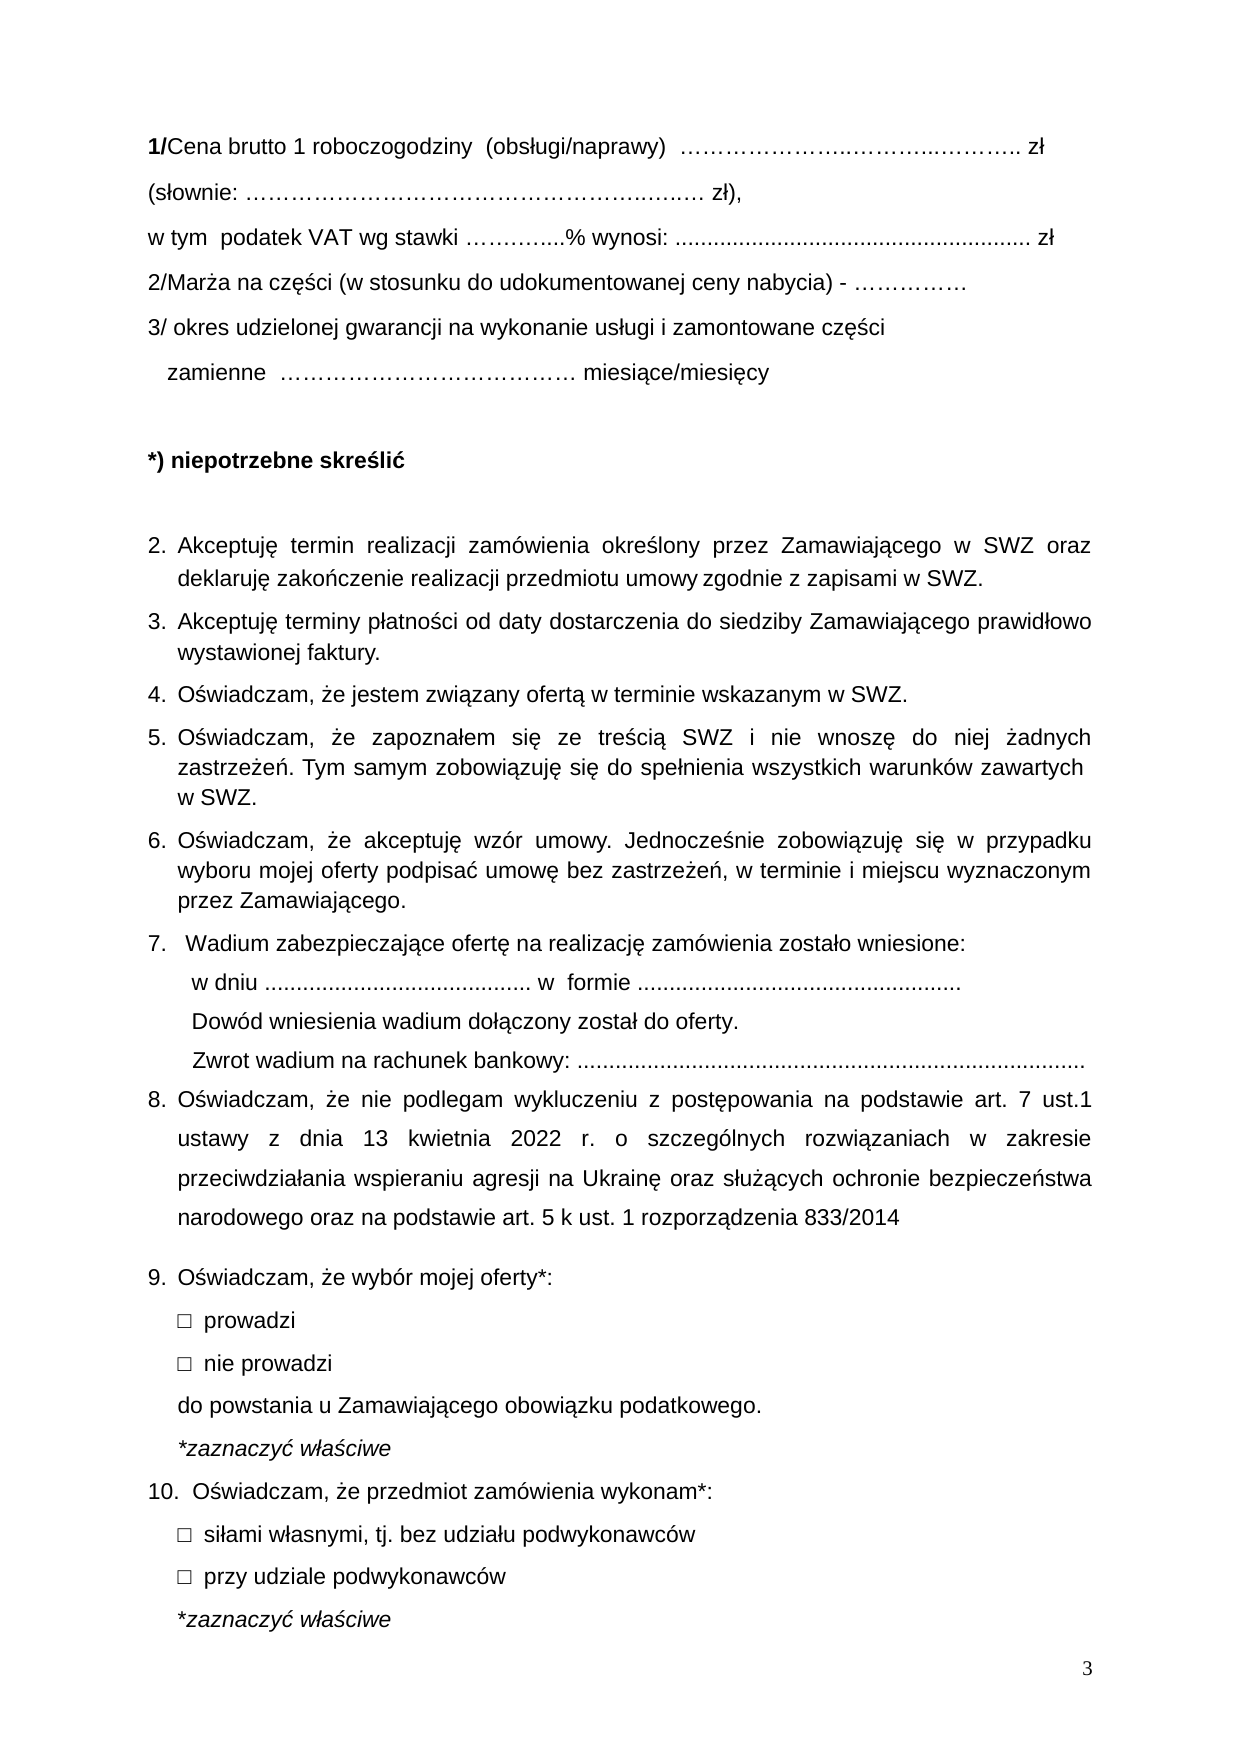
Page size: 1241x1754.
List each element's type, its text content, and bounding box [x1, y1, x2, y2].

text □ nie prowadzi [177, 1350, 1092, 1376]
text *zaznaczyć właściwe [177, 1435, 1092, 1461]
text 1/Cena brutto 1 roboczogodziny (obsługi/naprawy) …………………..………...……….. zł [148, 133, 1092, 160]
text (słownie: ……………………………………………..…..… zł), [148, 178, 1092, 205]
text □ siłami własnymi, tj. bez udziału podwykonawców [177, 1521, 1092, 1547]
text 3/ okres udzielonej gwarancji na wykonanie usługi i zamontowane części [148, 314, 1092, 340]
text Dowód wniesienia wadium dołączony został do oferty. [185, 1008, 1092, 1034]
list Oświadczam, że przedmiot zamówienia wykonam*: [148, 1478, 1092, 1504]
list Akceptuję termin realizacji zamówienia określony przez Zamawiającego w SWZ oraz deklaruję zakończenie realizacji przedmiotu umowy zgodnie z zapisami w SWZ. [148, 532, 1092, 591]
text *) niepotrzebne skreślić [148, 447, 1092, 473]
list Oświadczam, że jestem związany ofertą w terminie wskazanym w SWZ. [148, 681, 1092, 707]
text w dniu .......................................... w formie ................................................... [185, 969, 1092, 995]
list Oświadczam, że zapoznałem się ze treścią SWZ i nie wnoszę do niej żadnych zastrzeżeń. Tym samym zobowiązuję się do spełnienia wszystkich warunków zawartych w SWZ. [148, 724, 1092, 811]
list Oświadczam, że nie podlegam wykluczeniu z postępowania na podstawie art. 7 ust.1 ustawy z dnia 13 kwietnia 2022 r. o szczególnych rozwiązaniach w zakresie przeciwdziałania wspieraniu agresji na Ukrainę oraz służących ochronie bezpieczeństwa narodowego oraz na podstawie art. 5 k ust. 1 rozporządzenia 833/2014 [148, 1086, 1092, 1230]
list Oświadczam, że wybór mojej oferty*: [148, 1264, 1092, 1291]
list Wadium zabezpieczające ofertę na realizację zamówienia zostało wniesione: [148, 930, 1092, 956]
text □ przy udziale podwykonawców [148, 1563, 1092, 1589]
text *zaznaczyć właściwe [177, 1606, 1092, 1632]
text do powstania u Zamawiającego obowiązku podatkowego. [177, 1392, 1092, 1419]
text □ prowadzi [177, 1307, 1092, 1333]
text w tym podatek VAT wg stawki …….…....% wynosi: ........................................................ zł [148, 223, 1092, 250]
text 2/Marża na części (w stosunku do udokumentowanej ceny nabycia) - …………… [148, 269, 1092, 295]
text zamienne ………………………………… miesiące/miesięcy [148, 359, 1092, 385]
text Zwrot wadium na rachunek bankowy: ................................................................................ [192, 1047, 1092, 1073]
list Akceptuję terminy płatności od daty dostarczenia do siedziby Zamawiającego prawidłowo wystawionej faktury. [148, 608, 1092, 665]
list Oświadczam, że akceptuję wzór umowy. Jednocześnie zobowiązuję się w przypadku wyboru mojej oferty podpisać umowę bez zastrzeżeń, w terminie i miejscu wyznaczonym przez Zamawiającego. [148, 827, 1092, 914]
